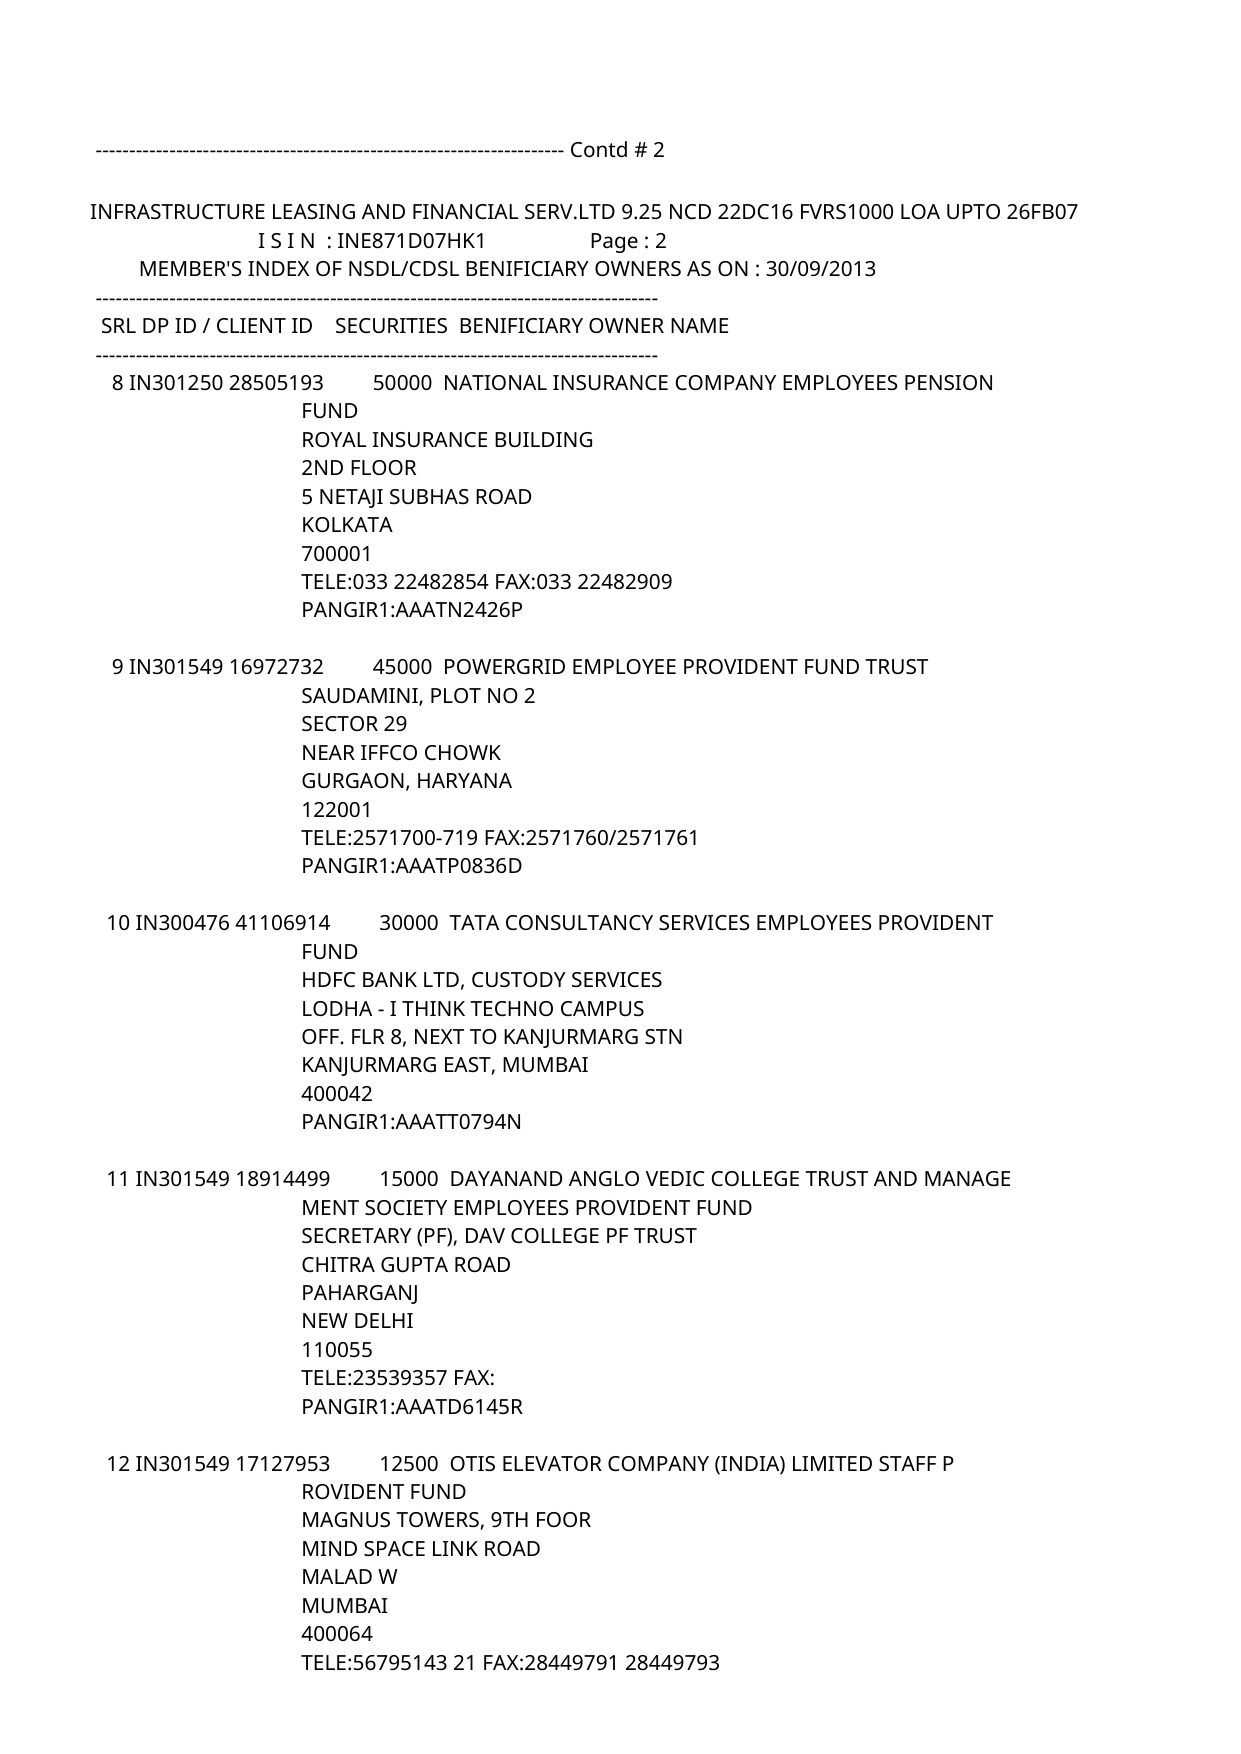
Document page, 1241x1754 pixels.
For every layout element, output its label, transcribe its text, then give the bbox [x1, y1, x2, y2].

text NEW DELHI [90, 1307, 1165, 1335]
text 700001 [90, 539, 1165, 567]
text 2ND FLOOR [90, 453, 1165, 482]
text ROVIDENT FUND [90, 1477, 1165, 1506]
text 400064 [90, 1619, 1165, 1648]
text TELE:2571700-719 FAX:2571760/2571761 [90, 823, 1165, 852]
text PAHARGANJ [90, 1278, 1165, 1307]
text SAUDAMINI, PLOT NO 2 [90, 681, 1165, 709]
text MALAD W [90, 1562, 1165, 1591]
text NEAR IFFCO CHOWK [90, 738, 1165, 766]
text MIND SPACE LINK ROAD [90, 1534, 1165, 1562]
text 12 IN301549 17127953 12500 OTIS ELEVATOR COMPANY (INDIA) LIMITED STAFF P [90, 1449, 1165, 1477]
text INFRASTRUCTURE LEASING AND FINANCIAL SERV.LTD 9.25 NCD 22DC16 FVRS1000 LOA UPTO 26FB07 [90, 197, 1165, 226]
text ---------------------------------------------------------------------- Contd # 2 [90, 135, 1165, 197]
text CHITRA GUPTA ROAD [90, 1250, 1165, 1278]
text TELE:56795143 21 FAX:28449791 28449793 [90, 1648, 1165, 1676]
text TELE:23539357 FAX: [90, 1363, 1165, 1392]
text FUND [90, 397, 1165, 425]
text GURGAON, HARYANA [90, 766, 1165, 795]
text ------------------------------------------------------------------------------------ [90, 283, 1165, 311]
text PANGIR1:AAATP0836D [90, 852, 1165, 880]
text FUND [90, 937, 1165, 965]
text HDFC BANK LTD, CUSTODY SERVICES [90, 965, 1165, 994]
text LODHA - I THINK TECHNO CAMPUS [90, 994, 1165, 1022]
text 10 IN300476 41106914 30000 TATA CONSULTANCY SERVICES EMPLOYEES PROVIDENT [90, 908, 1165, 937]
text 110055 [90, 1335, 1165, 1363]
text 8 IN301250 28505193 50000 NATIONAL INSURANCE COMPANY EMPLOYEES PENSION [90, 368, 1165, 397]
text OFF. FLR 8, NEXT TO KANJURMARG STN [90, 1022, 1165, 1051]
text PANGIR1:AAATN2426P [90, 596, 1165, 624]
text TELE:033 22482854 FAX:033 22482909 [90, 567, 1165, 596]
text MENT SOCIETY EMPLOYEES PROVIDENT FUND [90, 1193, 1165, 1221]
text 11 IN301549 18914499 15000 DAYANAND ANGLO VEDIC COLLEGE TRUST AND MANAGE [90, 1164, 1165, 1193]
text MAGNUS TOWERS, 9TH FOOR [90, 1506, 1165, 1534]
text PANGIR1:AAATD6145R [90, 1392, 1165, 1420]
text SRL DP ID / CLIENT ID SECURITIES BENIFICIARY OWNER NAME [90, 311, 1165, 340]
text 9 IN301549 16972732 45000 POWERGRID EMPLOYEE PROVIDENT FUND TRUST [90, 652, 1165, 681]
text MEMBER'S INDEX OF NSDL/CDSL BENIFICIARY OWNERS AS ON : 30/09/2013 [90, 254, 1165, 283]
text 5 NETAJI SUBHAS ROAD [90, 482, 1165, 510]
text I S I N : INE871D07HK1 Page : 2 [90, 226, 1165, 254]
text KOLKATA [90, 510, 1165, 539]
text SECTOR 29 [90, 709, 1165, 738]
text 122001 [90, 795, 1165, 823]
text ROYAL INSURANCE BUILDING [90, 425, 1165, 453]
text SECRETARY (PF), DAV COLLEGE PF TRUST [90, 1221, 1165, 1250]
text 400042 [90, 1079, 1165, 1107]
text KANJURMARG EAST, MUMBAI [90, 1051, 1165, 1079]
text PANGIR1:AAATT0794N [90, 1107, 1165, 1136]
text ------------------------------------------------------------------------------------ [90, 340, 1165, 368]
text MUMBAI [90, 1591, 1165, 1619]
